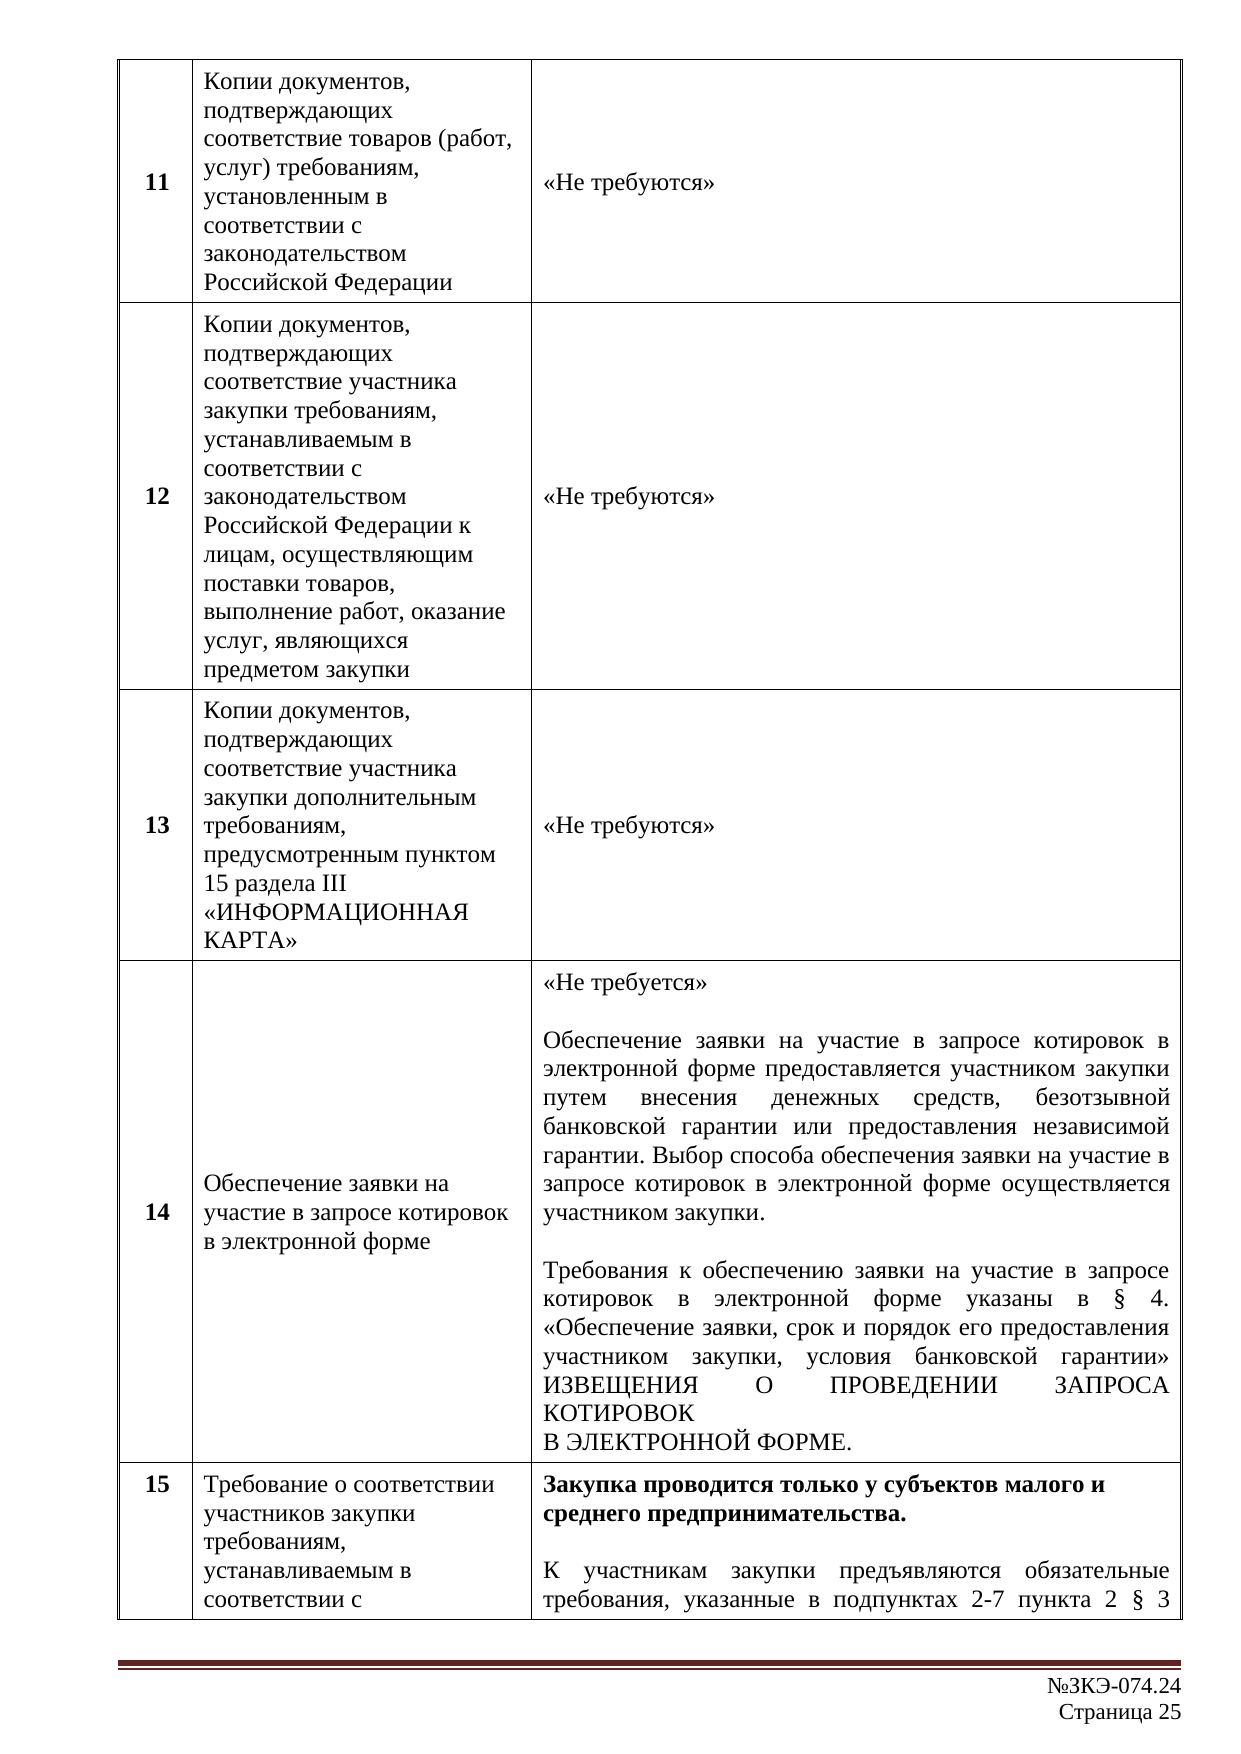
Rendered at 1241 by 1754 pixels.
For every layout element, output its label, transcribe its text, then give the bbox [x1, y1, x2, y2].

table_cell 12 [120, 303, 192, 689]
table_cell Копии документов, подтверждающих соответствие участника закупки дополнительным требованиям, предусмотренным пунктом 15 раздела III «ИНФОРМАЦИОННАЯ КАРТА» [193, 690, 531, 960]
table_cell «Не требуются» [532, 60, 1180, 302]
table_cell «Не требуется» Обеспечение заявки на участие в запросе котировок в электронной форме предоставляется участником закупки путем внесения денежных средств, безотзывной банковской гарантии или предоставления независимой гарантии. Выбор способа обеспечения заявки на участие в запросе котировок в электронной форме осуществляется участником закупки. Требования к обеспечению заявки на участие в запросе котировок в электронной форме указаны в § 4. «Обеспечение заявки, срок и порядок его предоставления участником закупки, условия банковской гарантии» ИЗВЕЩЕНИЯ О ПРОВЕДЕНИИ ЗАПРОСА КОТИРОВОК В ЭЛЕКТРОННОЙ ФОРМЕ. [532, 961, 1180, 1462]
table_cell «Не требуются» [532, 303, 1180, 689]
table_cell 13 [120, 690, 192, 960]
table_cell Копии документов, подтверждающих соответствие товаров (работ, услуг) требованиям, установленным в соответствии с законодательством Российской Федерации [193, 60, 531, 302]
table_cell 15 [120, 1463, 192, 1619]
table_cell 11 [120, 60, 192, 302]
table_cell Обеспечение заявки на участие в запросе котировок в электронной форме [193, 961, 531, 1462]
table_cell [193, 1463, 531, 1619]
table_cell «Не требуются» [532, 690, 1180, 960]
table_cell Копии документов, подтверждающих соответствие участника закупки требованиям, устанавливаемым в соответствии с законодательством Российской Федерации к лицам, осуществляющим поставки товаров, выполнение работ, оказание услуг, являющихся предметом закупки [193, 303, 531, 689]
table_cell 14 [120, 961, 192, 1462]
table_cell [532, 1463, 1180, 1619]
